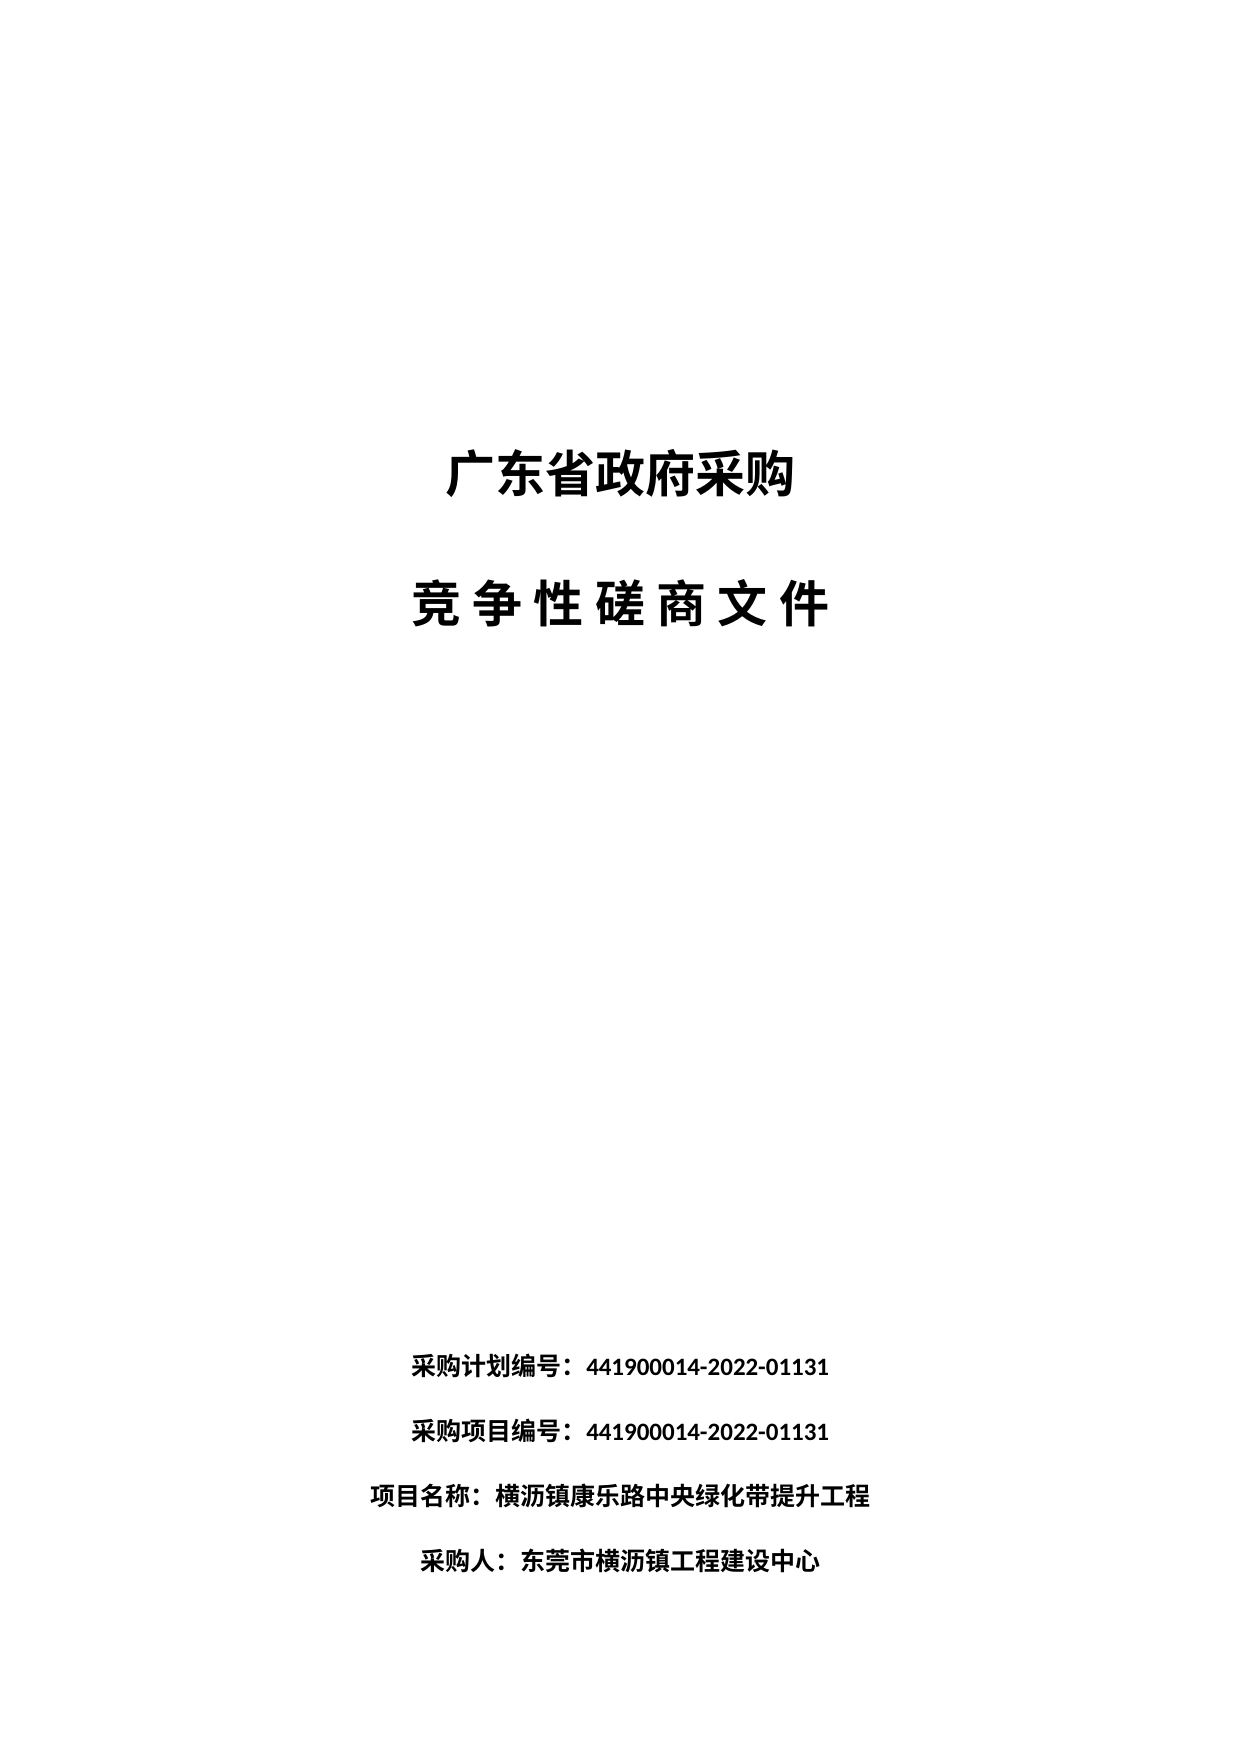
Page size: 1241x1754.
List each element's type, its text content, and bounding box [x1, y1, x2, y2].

text 采购计划编号：441900014-2022-01131 [187, 1332, 1053, 1397]
text 竞 争 性 磋 商 文 件 [187, 552, 1053, 1332]
text 采购项目编号：441900014-2022-01131 [187, 1397, 1053, 1462]
text 项目名称：横沥镇康乐路中央绿化带提升工程 [187, 1462, 1053, 1527]
text 采购人：东莞市横沥镇工程建设中心 [187, 1527, 1053, 1592]
text 广东省政府采购 [187, 422, 1053, 519]
